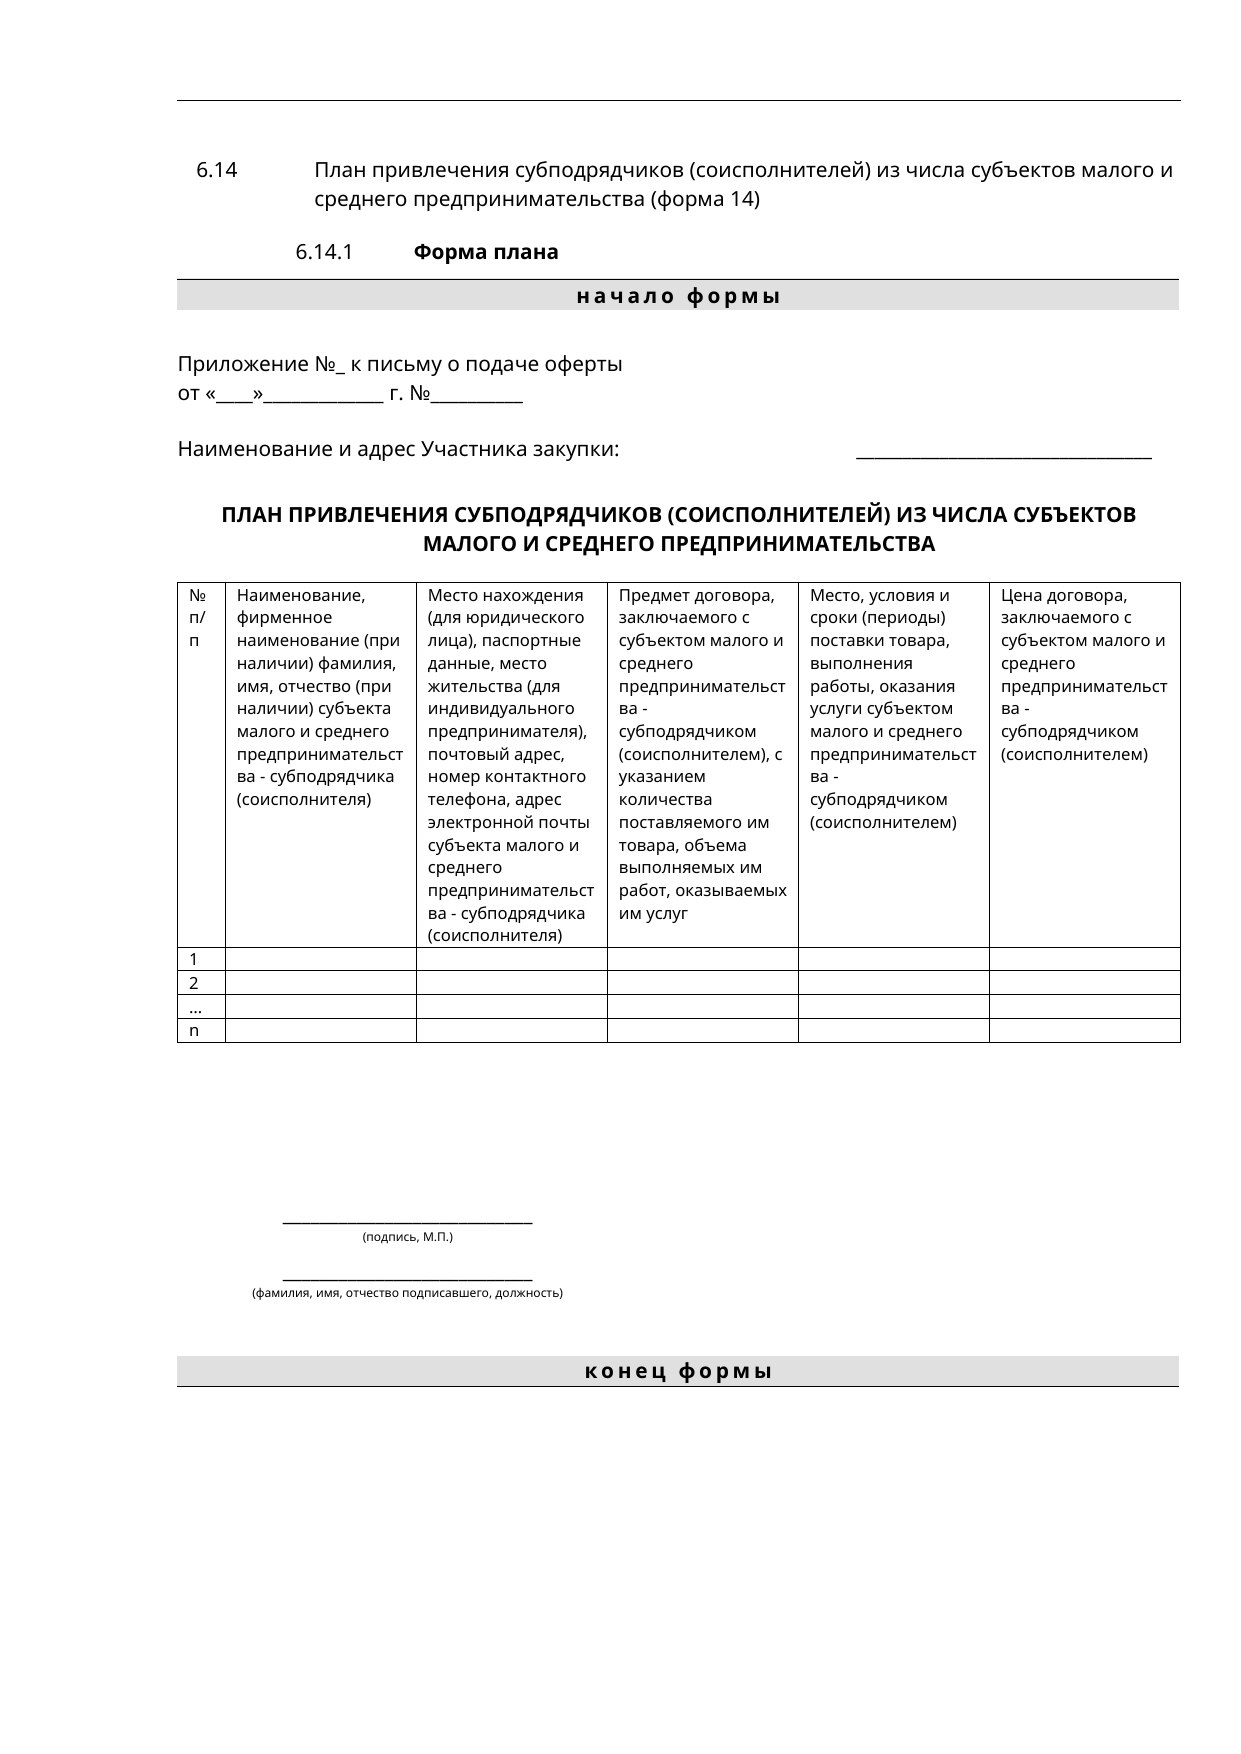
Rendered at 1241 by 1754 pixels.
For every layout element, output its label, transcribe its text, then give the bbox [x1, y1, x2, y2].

table_cell [226, 1019, 416, 1042]
table_header № п/п [178, 583, 225, 947]
subtitle План привлечения субподрядчиков (соисполнителей) из числа субъектов малого и среднего предпринимательства (форма 14) [196, 156, 1181, 212]
table_cell [799, 1019, 989, 1042]
table_cell [608, 948, 798, 970]
text начало формы [177, 280, 1179, 310]
text ___________________________ [177, 1256, 638, 1285]
table_header Наименование, фирменное наименование (при наличии) фамилия, имя, отчество (при наличии) субъекта малого и среднего предпринимательства - субподрядчика (соисполнителя) [226, 583, 416, 947]
table_cell [417, 995, 607, 1018]
text конец формы [177, 1356, 1179, 1386]
table_cell [608, 1019, 798, 1042]
table_cell [990, 948, 1180, 970]
table_cell 2 [178, 971, 225, 994]
text Наименование и адрес Участника закупки: ________________________________ [177, 434, 1181, 463]
table_header Место, условия и сроки (периоды) поставки товара, выполнения работы, оказания услуги субъектом малого и среднего предпринимательства - субподрядчиком (соисполнителем) [799, 583, 989, 947]
table_cell [799, 995, 989, 1018]
table_cell [608, 995, 798, 1018]
table_header Цена договора, заключаемого с субъектом малого и среднего предпринимательства - субподрядчиком (соисполнителем) [990, 583, 1180, 947]
table_cell [990, 1019, 1180, 1042]
table_cell [799, 948, 989, 970]
table_header Место нахождения (для юридического лица), паспортные данные, место жительства (для индивидуального предпринимателя), почтовый адрес, номер контактного телефона, адрес электронной почты субъекта малого и среднего предпринимательства - субподрядчика (соисполнителя) [417, 583, 607, 947]
table_cell [226, 948, 416, 970]
table_cell [417, 1019, 607, 1042]
table_cell [990, 995, 1180, 1018]
table_cell [226, 971, 416, 994]
text Приложение №_ к письму о подаче оферты от «____»_____________ г. №__________ [177, 349, 1181, 406]
table_cell [417, 971, 607, 994]
table_cell [990, 971, 1180, 994]
table_cell [799, 971, 989, 994]
table_cell … [178, 995, 225, 1018]
table_cell 1 [178, 948, 225, 970]
text (подпись, М.П.) [177, 1228, 638, 1256]
list Форма плана [295, 237, 1181, 266]
text ___________________________ [177, 1199, 638, 1228]
table_cell [226, 995, 416, 1018]
text План привлечения субподрядчиков (соисполнителей) из числа субъектов малого и среднего предпринимательства [177, 500, 1181, 557]
table_cell [608, 971, 798, 994]
text (фамилия, имя, отчество подписавшего, должность) [177, 1285, 638, 1313]
table_header Предмет договора, заключаемого с субъектом малого и среднего предпринимательства - субподрядчиком (соисполнителем), с указанием количества поставляемого им товара, объема выполняемых им работ, оказываемых им услуг [608, 583, 798, 947]
table_cell [417, 948, 607, 970]
table_cell n [178, 1019, 225, 1042]
